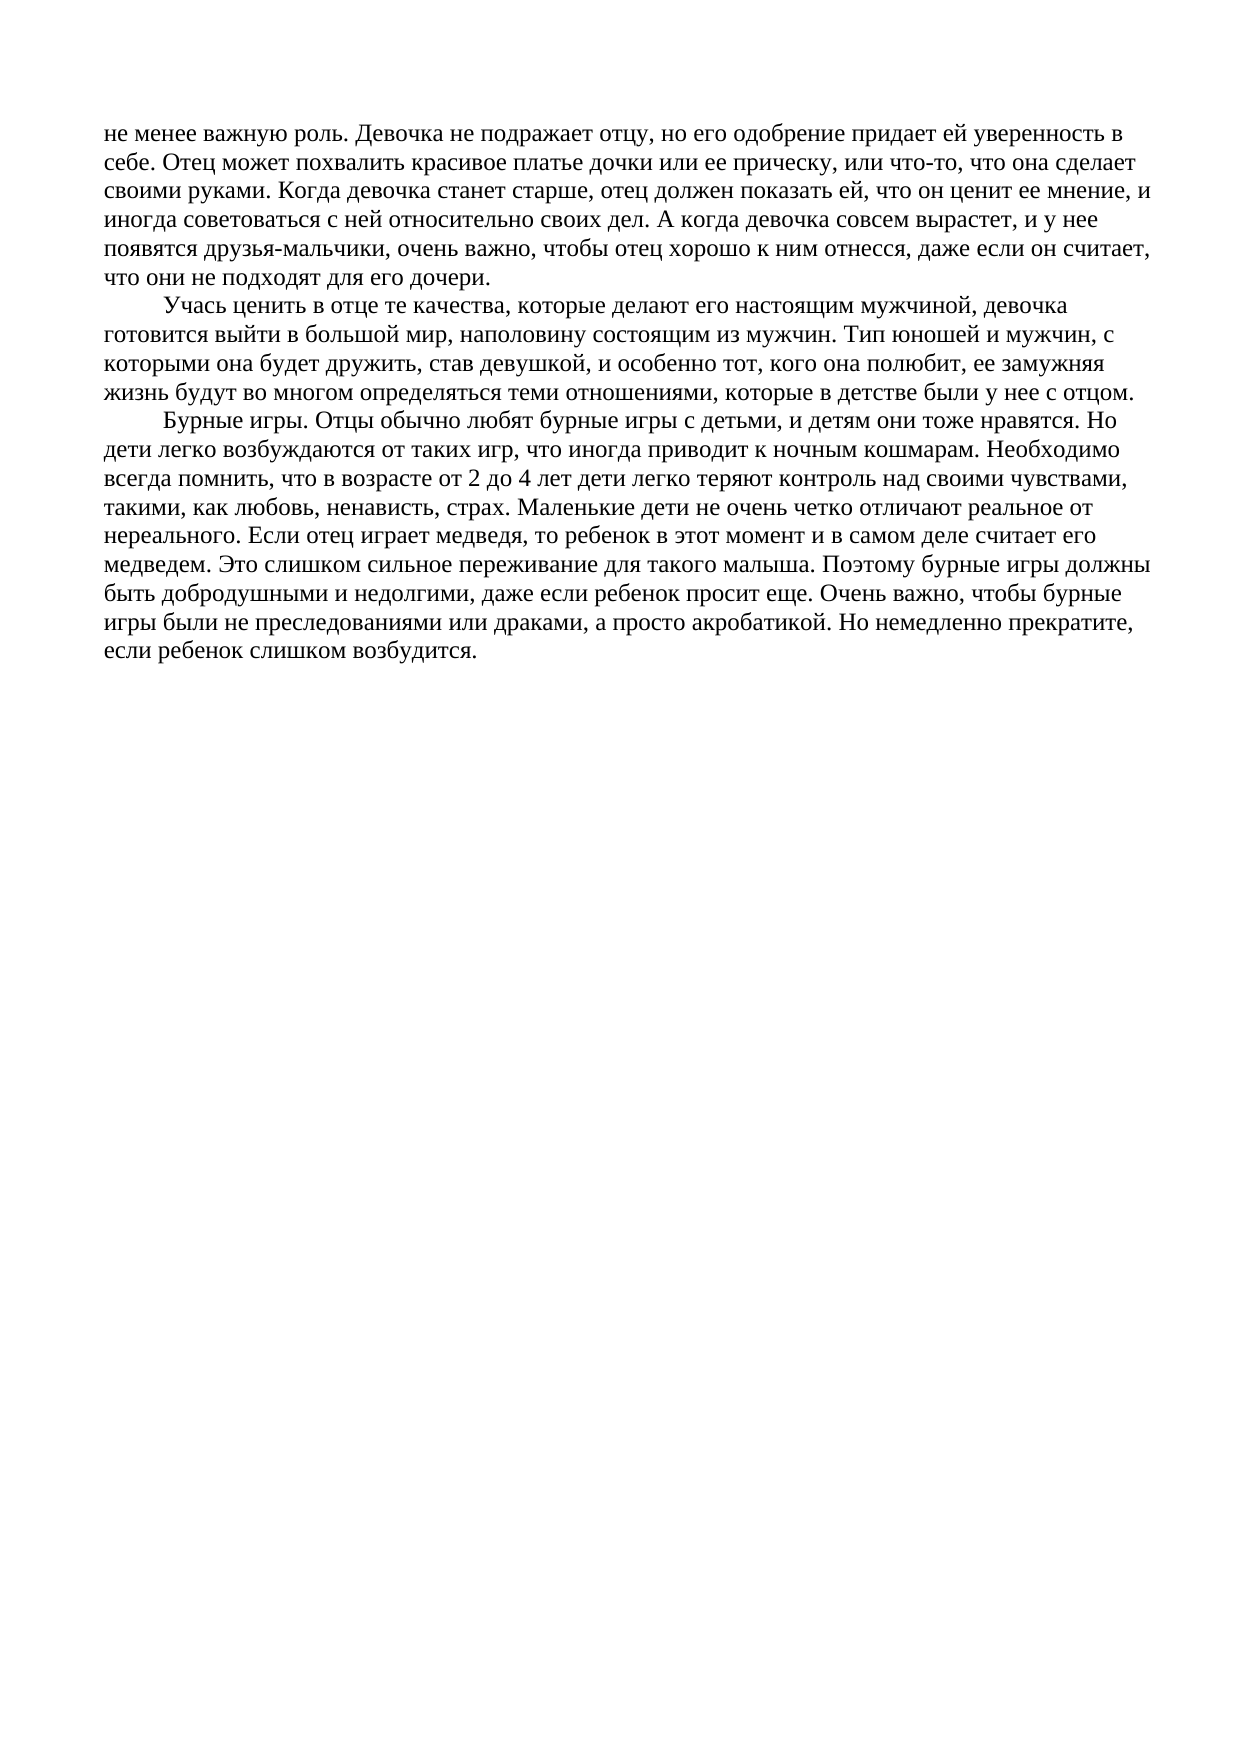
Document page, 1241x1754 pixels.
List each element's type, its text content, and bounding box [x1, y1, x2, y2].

text Бурные игры. Отцы обычно любят бурные игры с детьми, и детям они тоже нравятся. Но дети легко возбуждаются от таких игр, что иногда приводит к ночным кошмарам. Необходимо всегда помнить, что в возрасте от 2 до 4 лет дети легко теряют контроль над своими чувствами, такими, как любовь, ненависть, страх. Маленькие дети не очень четко отличают реальное от нереального. Если отец играет медведя, то ребенок в этот момент и в самом деле считает его медведем. Это слишком сильное переживание для такого малыша. Поэтому бурные игры должны быть добродушными и недолгими, даже если ребенок просит еще. Очень важно, чтобы бурные игры были не преследованиями или драками, а просто акробатикой. Но немедленно прекратите, если ребенок слишком возбудится. [103, 406, 1152, 664]
text Учась ценить в отце те качества, которые делают его настоящим мужчиной, девочка готовится выйти в большой мир, наполовину состоящим из мужчин. Тип юношей и мужчин, с которыми она будет дружить, став девушкой, и особенно тот, кого она полюбит, ее замужняя жизнь будут во многом определяться теми отношениями, которые в детстве были у нее с отцом. [103, 291, 1152, 406]
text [103, 118, 1152, 291]
